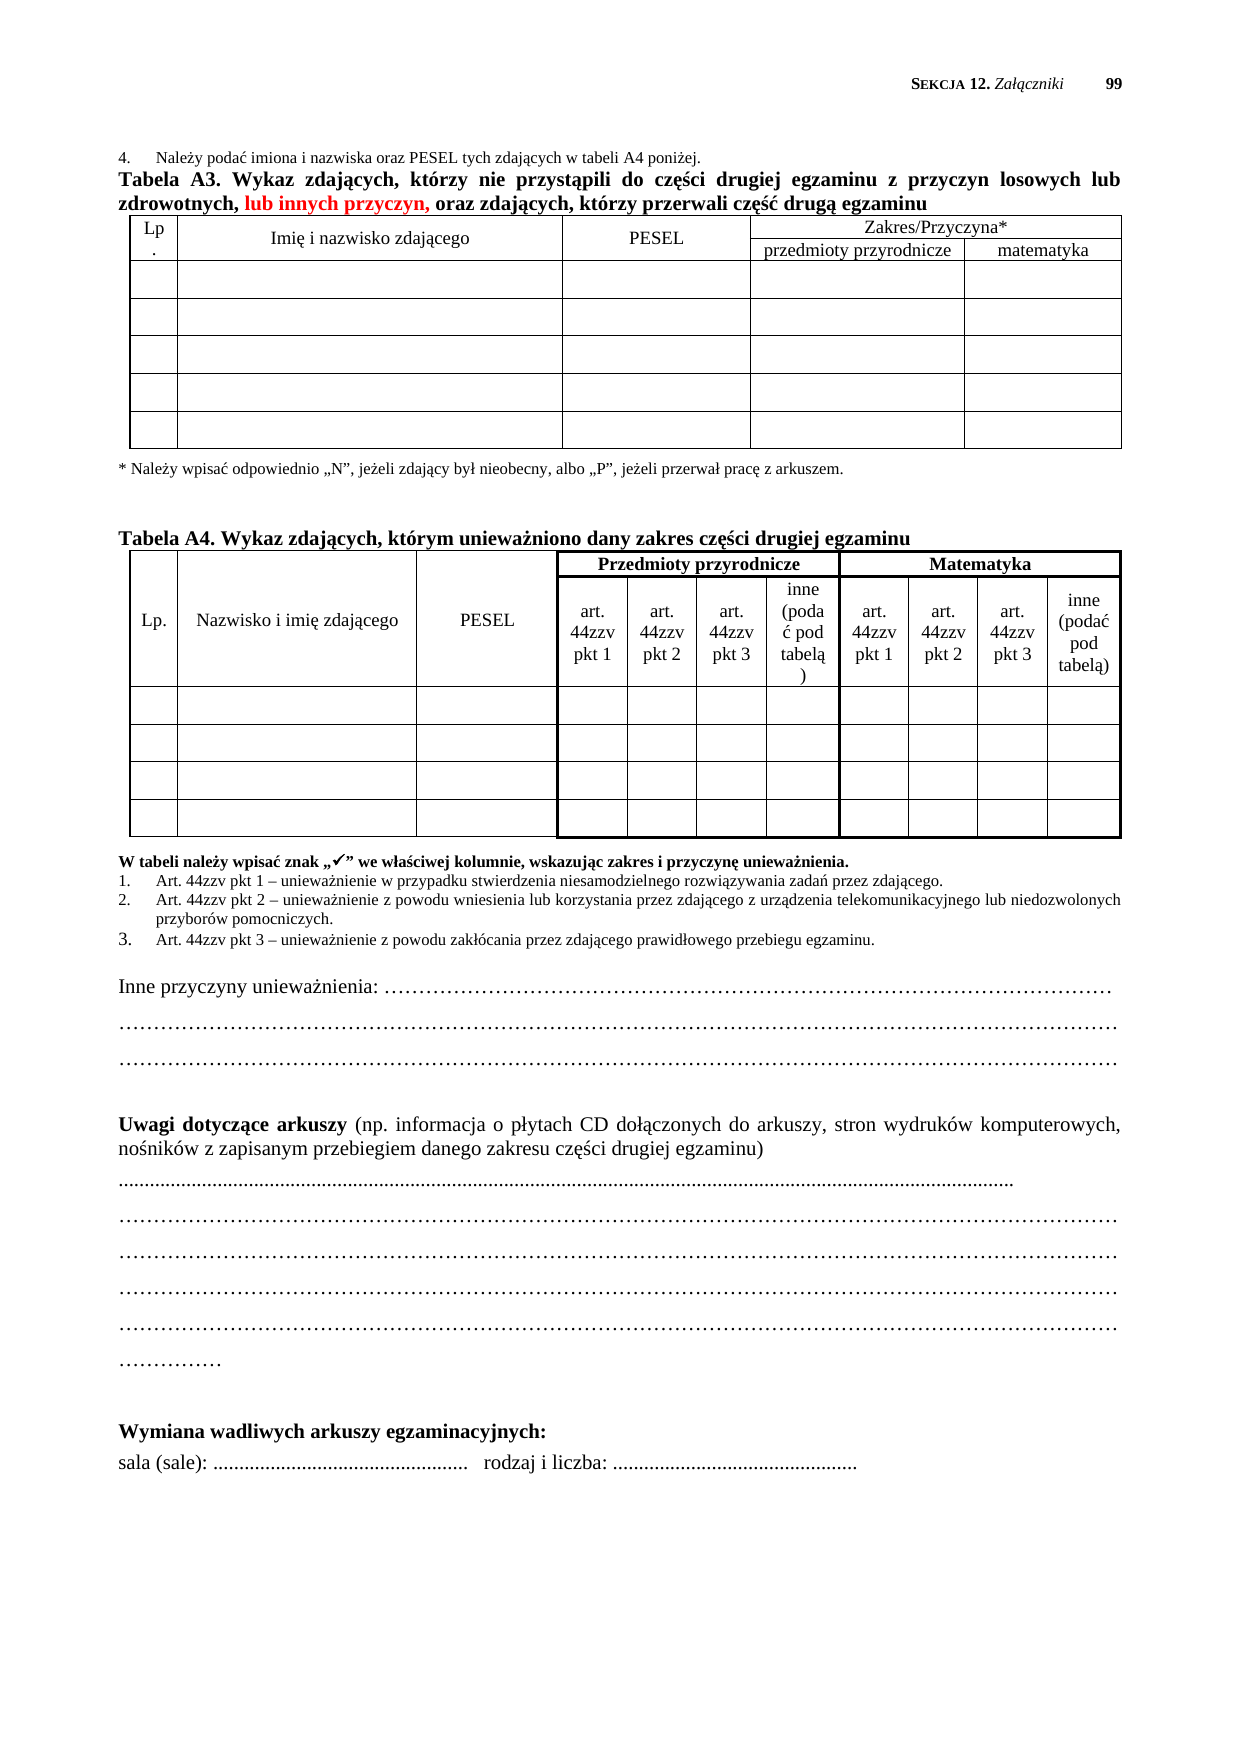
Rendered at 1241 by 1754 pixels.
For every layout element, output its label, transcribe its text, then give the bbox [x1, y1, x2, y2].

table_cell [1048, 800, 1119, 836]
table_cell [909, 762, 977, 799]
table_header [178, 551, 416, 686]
text ............................................................................................................................................................................…………………………………………………………………………………………………………………………………………………………………………………………………………………………………………………………………………………………………………………………………………………………………………………………………………………………………………………………………………………………………………………………………………… [118, 1167, 1122, 1371]
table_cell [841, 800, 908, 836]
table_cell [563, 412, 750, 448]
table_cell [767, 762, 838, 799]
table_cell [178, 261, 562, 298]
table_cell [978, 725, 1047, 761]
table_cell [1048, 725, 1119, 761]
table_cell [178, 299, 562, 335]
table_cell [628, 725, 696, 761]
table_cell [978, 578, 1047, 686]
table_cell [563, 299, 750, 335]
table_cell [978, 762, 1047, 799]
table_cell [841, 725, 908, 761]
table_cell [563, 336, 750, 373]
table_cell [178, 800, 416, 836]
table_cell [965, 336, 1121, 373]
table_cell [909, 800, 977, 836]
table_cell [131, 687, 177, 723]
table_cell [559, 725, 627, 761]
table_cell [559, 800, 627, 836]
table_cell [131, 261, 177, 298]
list Art. 44zzv pkt 2 – unieważnienie z powodu wniesienia lub korzystania przez zdającego z urządzenia telekomunikacyjnego lub niedozwolonych przyborów pomocniczych. [118, 890, 1122, 928]
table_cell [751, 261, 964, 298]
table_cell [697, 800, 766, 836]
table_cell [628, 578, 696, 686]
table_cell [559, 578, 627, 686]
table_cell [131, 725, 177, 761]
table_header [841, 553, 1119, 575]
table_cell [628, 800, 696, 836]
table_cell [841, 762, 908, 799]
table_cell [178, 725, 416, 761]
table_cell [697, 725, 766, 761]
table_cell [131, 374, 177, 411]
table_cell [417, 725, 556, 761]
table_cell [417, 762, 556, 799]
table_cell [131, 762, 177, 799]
text Inne przyczyny unieważnienia: …………………………………………………………………………………………… [118, 974, 1122, 998]
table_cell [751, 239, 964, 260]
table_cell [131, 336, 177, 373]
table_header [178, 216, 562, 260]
list Należy podać imiona i nazwiska oraz PESEL tych zdających w tabeli A4 poniżej. [118, 148, 1122, 167]
list Art. 44zzv pkt 1 – unieważnienie w przypadku stwierdzenia niesamodzielnego rozwiązywania zadań przez zdającego. [118, 871, 1122, 890]
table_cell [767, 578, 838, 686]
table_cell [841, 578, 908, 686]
text sala (sale): ................................................. rodzaj i liczba: ............................................... [118, 1450, 1122, 1474]
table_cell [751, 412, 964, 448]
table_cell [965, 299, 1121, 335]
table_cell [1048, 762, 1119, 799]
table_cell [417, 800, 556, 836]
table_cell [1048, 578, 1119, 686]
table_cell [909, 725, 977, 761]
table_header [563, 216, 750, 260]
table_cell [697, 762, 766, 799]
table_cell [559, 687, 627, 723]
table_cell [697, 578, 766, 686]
list Art. 44zzv pkt 3 – unieważnienie z powodu zakłócania przez zdającego prawidłowego przebiegu egzaminu. [118, 928, 1122, 950]
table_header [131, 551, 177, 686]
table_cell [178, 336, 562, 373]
text ……………………………………………………………………………………………………………………………………………………………………………………………………………………………………………………………… [118, 1010, 1122, 1070]
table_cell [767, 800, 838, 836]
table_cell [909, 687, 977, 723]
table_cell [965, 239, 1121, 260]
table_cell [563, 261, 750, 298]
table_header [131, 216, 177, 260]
text Tabela A3. Wykaz zdających, którzy nie przystąpili do części drugiej egzaminu z przyczyn losowych lub zdrowotnych, lub innych przyczyn, oraz zdających, którzy przerwali część drugą egzaminu [118, 167, 1122, 215]
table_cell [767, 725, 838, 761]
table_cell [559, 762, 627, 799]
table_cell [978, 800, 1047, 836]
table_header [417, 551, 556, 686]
text * Należy wpisać odpowiednio „N”, jeżeli zdający był nieobecny, albo „P”, jeżeli przerwał pracę z arkuszem. [118, 459, 1122, 478]
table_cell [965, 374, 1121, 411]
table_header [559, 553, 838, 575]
text W tabeli należy wpisać znak „” we właściwej kolumnie, wskazując zakres i przyczynę unieważnienia. [118, 851, 1122, 871]
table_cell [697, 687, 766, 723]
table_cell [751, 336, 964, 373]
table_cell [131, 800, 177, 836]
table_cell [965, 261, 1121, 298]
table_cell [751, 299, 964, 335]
text Wymiana wadliwych arkuszy egzaminacyjnych: [118, 1419, 1122, 1443]
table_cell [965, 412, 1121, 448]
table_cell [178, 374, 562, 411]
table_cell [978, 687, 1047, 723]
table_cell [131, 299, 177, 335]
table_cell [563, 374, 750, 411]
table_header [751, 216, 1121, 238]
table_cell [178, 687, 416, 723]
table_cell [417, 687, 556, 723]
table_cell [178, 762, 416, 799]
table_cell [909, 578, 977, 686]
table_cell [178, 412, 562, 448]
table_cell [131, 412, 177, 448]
text Tabela A4. Wykaz zdających, którym unieważniono dany zakres części drugiej egzaminu [118, 526, 1122, 550]
text Uwagi dotyczące arkuszy (np. informacja o płytach CD dołączonych do arkuszy, stron wydruków komputerowych, nośników z zapisanym przebiegiem danego zakresu części drugiej egzaminu) [118, 1112, 1122, 1160]
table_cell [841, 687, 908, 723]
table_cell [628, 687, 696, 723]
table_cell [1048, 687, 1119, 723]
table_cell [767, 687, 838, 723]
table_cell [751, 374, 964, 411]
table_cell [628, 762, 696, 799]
